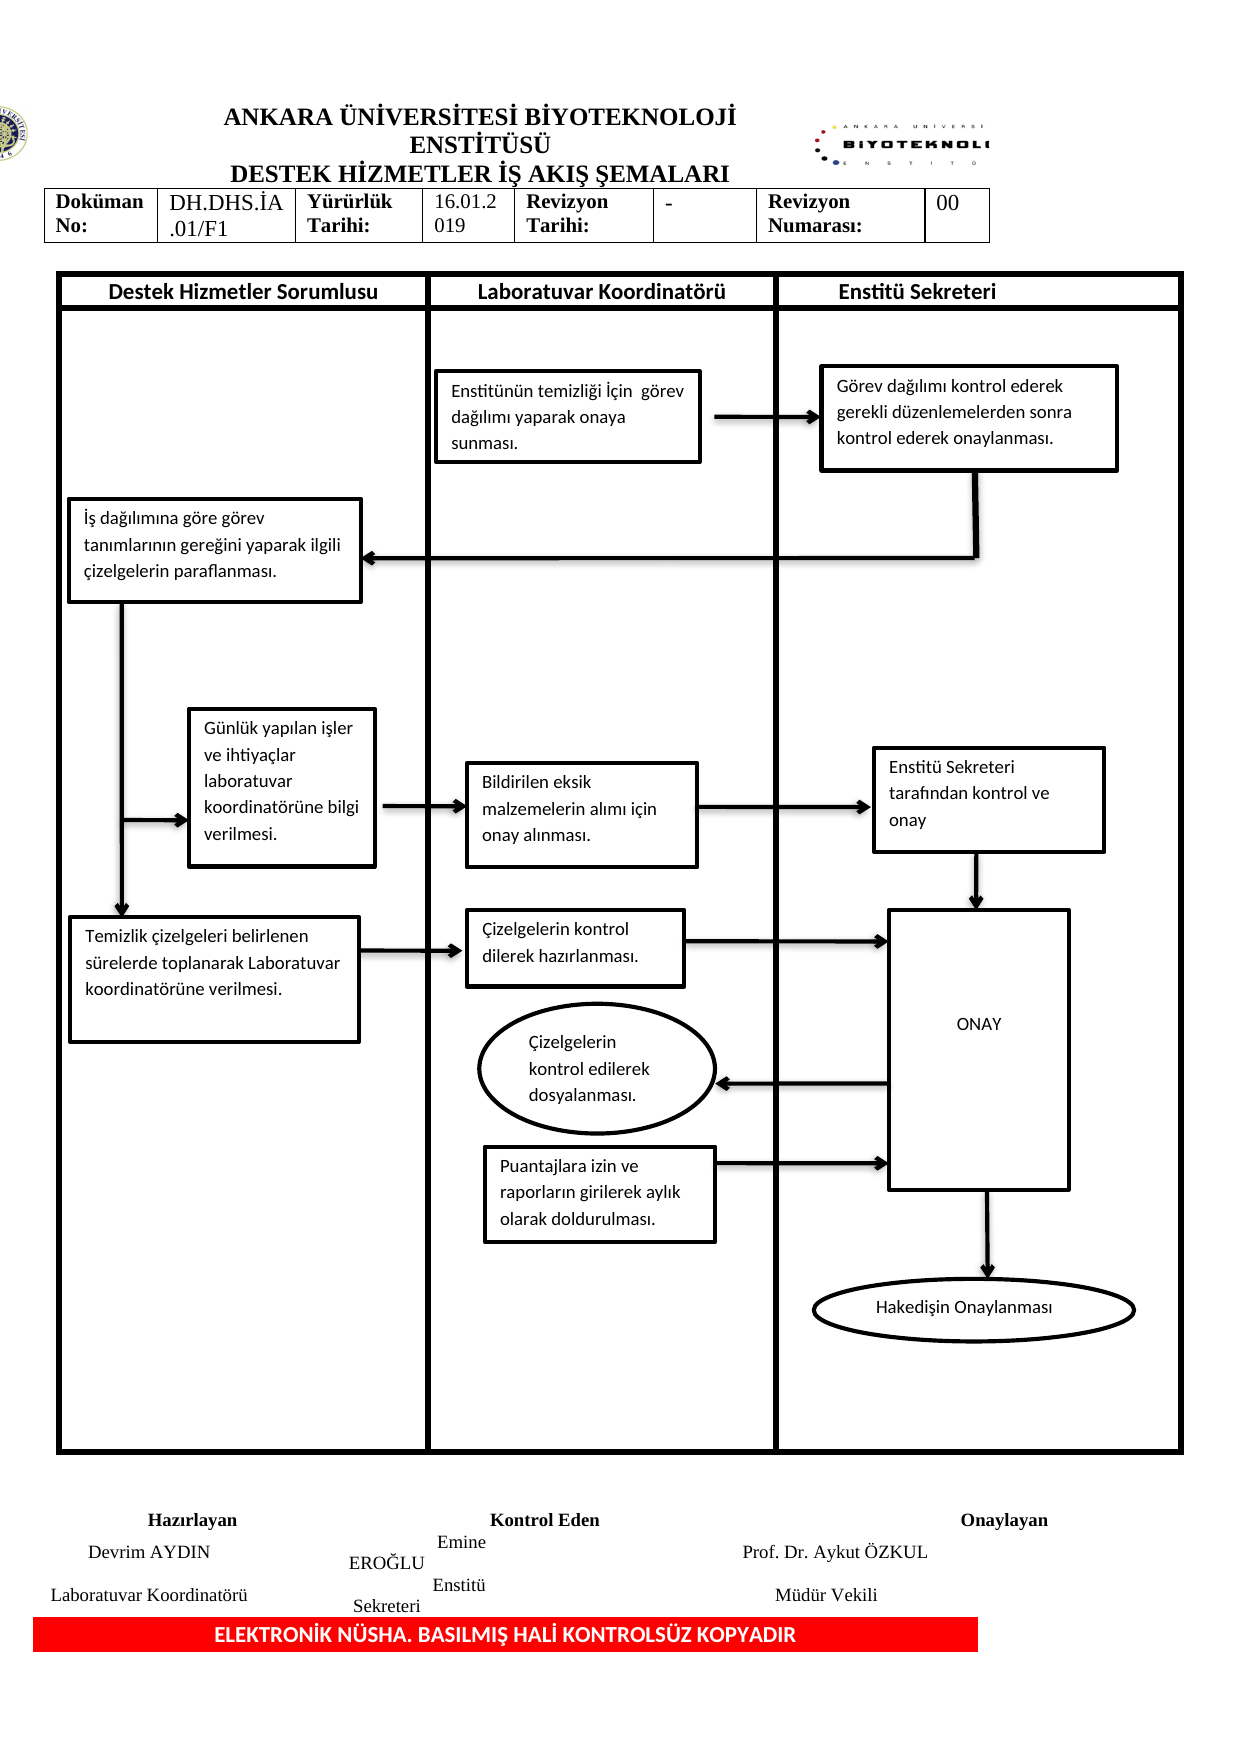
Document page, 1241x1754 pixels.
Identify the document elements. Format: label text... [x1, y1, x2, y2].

table_cell [431, 311, 773, 554]
picture [0, 106, 28, 161]
table_header Destek Hizmetler Sorumlusu [62, 277, 425, 305]
table_cell [779, 311, 1178, 1449]
table_cell [431, 815, 773, 1449]
picture [813, 123, 990, 167]
table_header Enstitü Sekreteri [779, 277, 1178, 305]
table_cell [431, 568, 773, 803]
table_cell eVVV [62, 311, 425, 1449]
table_header Laboratuvar Koordinatörü [431, 277, 773, 305]
